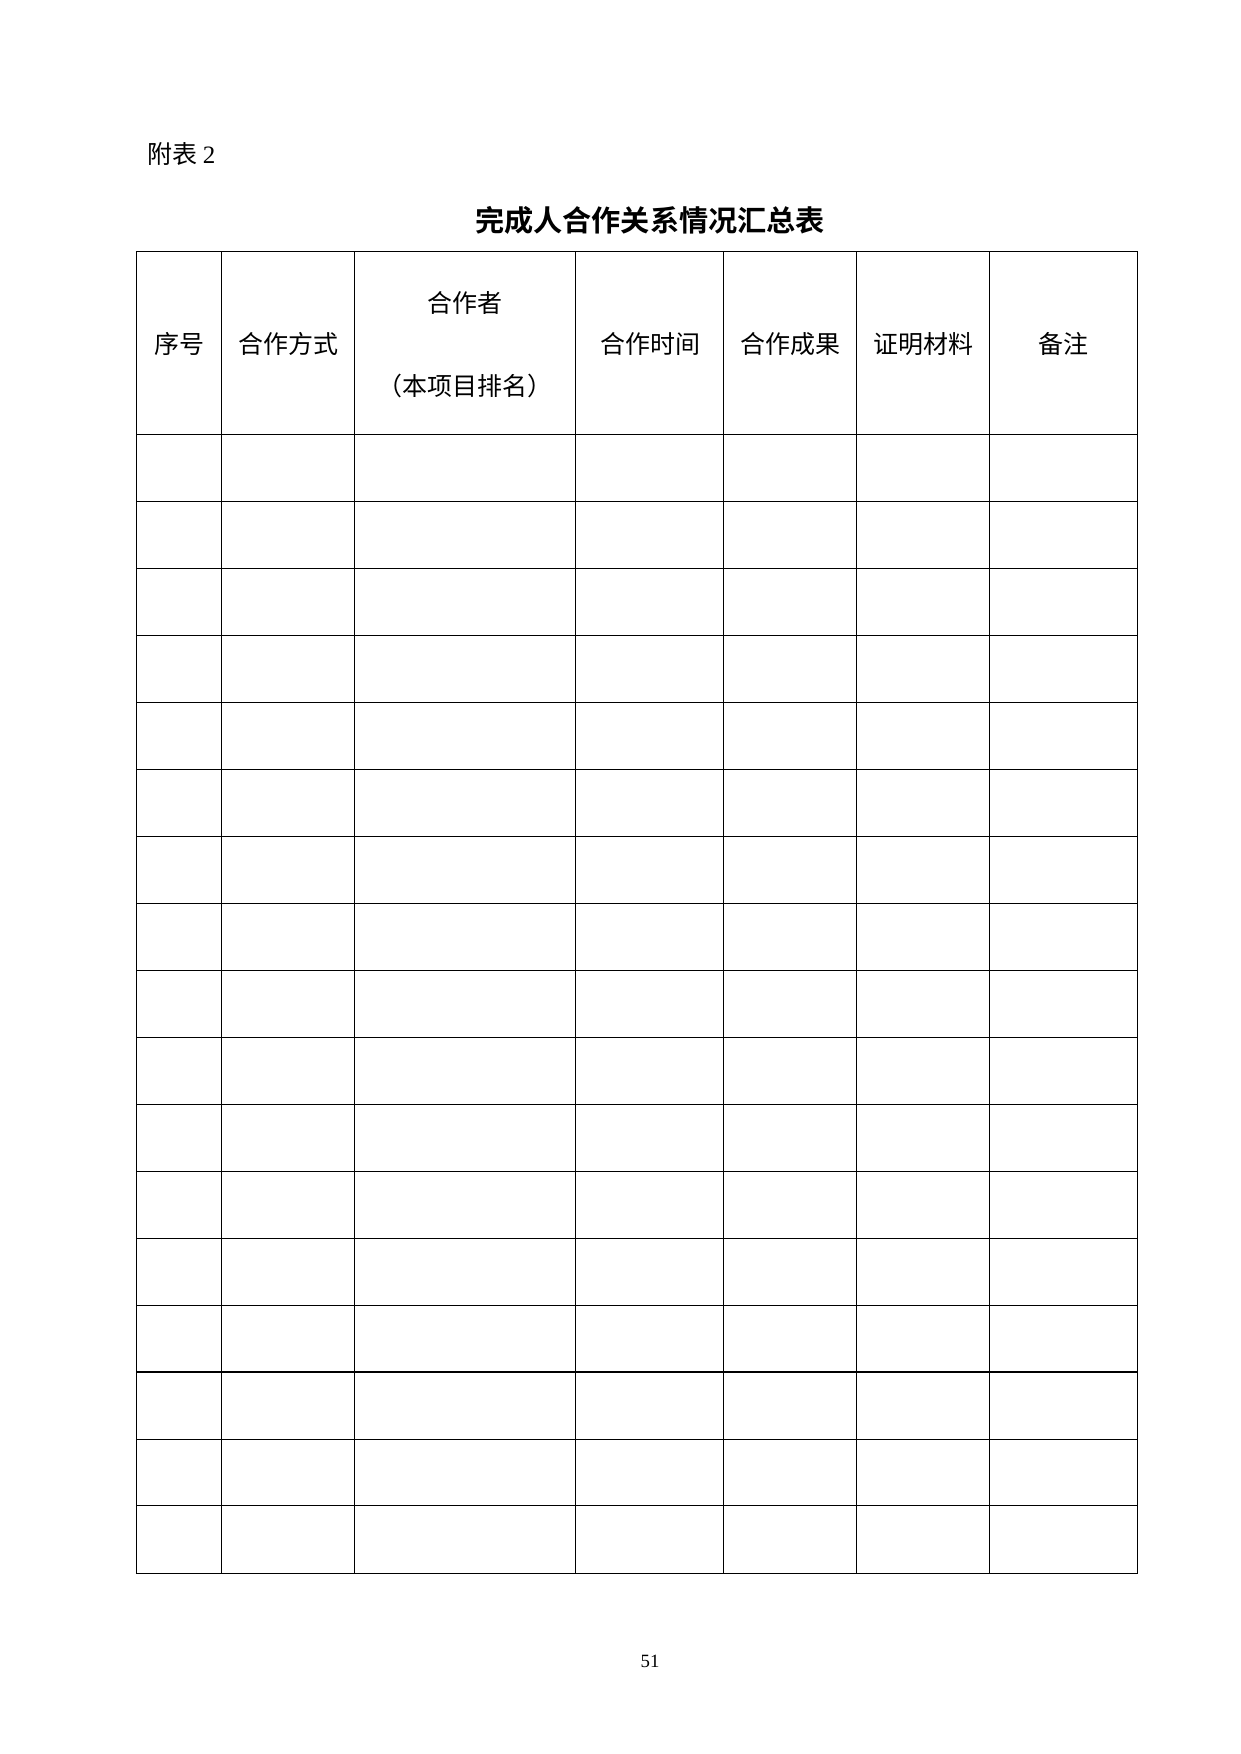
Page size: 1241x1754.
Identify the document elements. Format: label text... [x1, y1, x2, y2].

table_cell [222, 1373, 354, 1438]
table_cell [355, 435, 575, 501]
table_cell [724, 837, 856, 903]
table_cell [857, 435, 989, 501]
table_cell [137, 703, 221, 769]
text 完成人合作关系情况汇总表 [148, 185, 1152, 251]
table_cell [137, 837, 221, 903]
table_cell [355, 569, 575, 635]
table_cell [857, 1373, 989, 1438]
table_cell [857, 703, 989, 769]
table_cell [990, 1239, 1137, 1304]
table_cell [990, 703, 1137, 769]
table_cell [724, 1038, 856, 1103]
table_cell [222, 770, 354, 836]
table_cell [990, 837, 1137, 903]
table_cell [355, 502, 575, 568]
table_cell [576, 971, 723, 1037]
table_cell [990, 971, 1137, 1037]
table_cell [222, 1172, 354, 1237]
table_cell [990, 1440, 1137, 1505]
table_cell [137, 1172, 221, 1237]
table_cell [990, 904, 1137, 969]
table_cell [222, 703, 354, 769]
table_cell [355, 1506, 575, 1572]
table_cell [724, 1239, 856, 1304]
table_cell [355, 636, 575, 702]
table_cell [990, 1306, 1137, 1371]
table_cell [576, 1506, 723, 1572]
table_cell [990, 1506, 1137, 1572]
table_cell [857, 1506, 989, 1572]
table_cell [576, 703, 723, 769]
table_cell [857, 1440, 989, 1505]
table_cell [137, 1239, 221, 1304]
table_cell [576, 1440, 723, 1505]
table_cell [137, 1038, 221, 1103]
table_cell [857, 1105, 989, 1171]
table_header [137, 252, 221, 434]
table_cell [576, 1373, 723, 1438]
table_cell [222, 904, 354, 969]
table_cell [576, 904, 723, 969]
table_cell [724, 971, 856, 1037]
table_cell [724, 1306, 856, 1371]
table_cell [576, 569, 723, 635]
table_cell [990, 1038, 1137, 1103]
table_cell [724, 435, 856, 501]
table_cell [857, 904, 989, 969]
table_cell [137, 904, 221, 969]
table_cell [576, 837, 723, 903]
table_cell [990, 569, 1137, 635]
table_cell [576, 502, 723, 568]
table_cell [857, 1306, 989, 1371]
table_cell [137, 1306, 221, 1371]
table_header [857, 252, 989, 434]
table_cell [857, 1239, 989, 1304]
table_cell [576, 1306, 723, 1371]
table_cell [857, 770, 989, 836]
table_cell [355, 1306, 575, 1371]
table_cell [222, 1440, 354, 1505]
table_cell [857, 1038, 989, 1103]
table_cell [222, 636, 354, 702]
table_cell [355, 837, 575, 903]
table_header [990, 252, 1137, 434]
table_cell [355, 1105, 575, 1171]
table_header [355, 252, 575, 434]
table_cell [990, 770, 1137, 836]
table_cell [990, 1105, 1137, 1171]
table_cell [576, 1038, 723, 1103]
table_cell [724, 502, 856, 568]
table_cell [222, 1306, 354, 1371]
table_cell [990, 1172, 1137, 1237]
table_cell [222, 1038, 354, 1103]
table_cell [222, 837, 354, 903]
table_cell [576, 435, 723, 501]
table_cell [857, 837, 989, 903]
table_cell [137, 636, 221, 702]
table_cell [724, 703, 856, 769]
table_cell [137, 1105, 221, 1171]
text 附表2 [148, 119, 1152, 185]
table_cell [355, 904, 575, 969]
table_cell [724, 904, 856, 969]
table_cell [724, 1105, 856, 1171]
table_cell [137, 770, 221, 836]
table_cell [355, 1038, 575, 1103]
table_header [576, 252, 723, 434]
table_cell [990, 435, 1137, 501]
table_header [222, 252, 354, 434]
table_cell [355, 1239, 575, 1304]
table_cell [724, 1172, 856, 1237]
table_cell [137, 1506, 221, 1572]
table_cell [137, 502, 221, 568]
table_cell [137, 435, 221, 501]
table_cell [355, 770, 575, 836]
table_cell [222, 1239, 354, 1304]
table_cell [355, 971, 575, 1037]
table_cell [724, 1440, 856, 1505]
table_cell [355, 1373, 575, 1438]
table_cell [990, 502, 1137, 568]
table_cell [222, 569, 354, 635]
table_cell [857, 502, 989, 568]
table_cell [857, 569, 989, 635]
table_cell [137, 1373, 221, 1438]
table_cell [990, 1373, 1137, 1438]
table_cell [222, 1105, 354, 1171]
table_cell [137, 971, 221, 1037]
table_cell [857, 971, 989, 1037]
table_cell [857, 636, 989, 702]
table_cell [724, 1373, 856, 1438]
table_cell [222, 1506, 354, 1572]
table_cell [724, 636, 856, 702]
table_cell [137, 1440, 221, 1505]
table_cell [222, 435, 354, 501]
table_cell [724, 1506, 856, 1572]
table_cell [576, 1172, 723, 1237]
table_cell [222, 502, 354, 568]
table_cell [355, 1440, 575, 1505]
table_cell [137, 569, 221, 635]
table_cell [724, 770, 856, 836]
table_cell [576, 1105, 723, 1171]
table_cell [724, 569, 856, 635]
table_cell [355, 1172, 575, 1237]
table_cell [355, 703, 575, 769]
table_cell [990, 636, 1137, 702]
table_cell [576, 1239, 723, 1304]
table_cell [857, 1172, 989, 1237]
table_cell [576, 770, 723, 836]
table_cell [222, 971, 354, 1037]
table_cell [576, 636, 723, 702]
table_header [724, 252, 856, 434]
